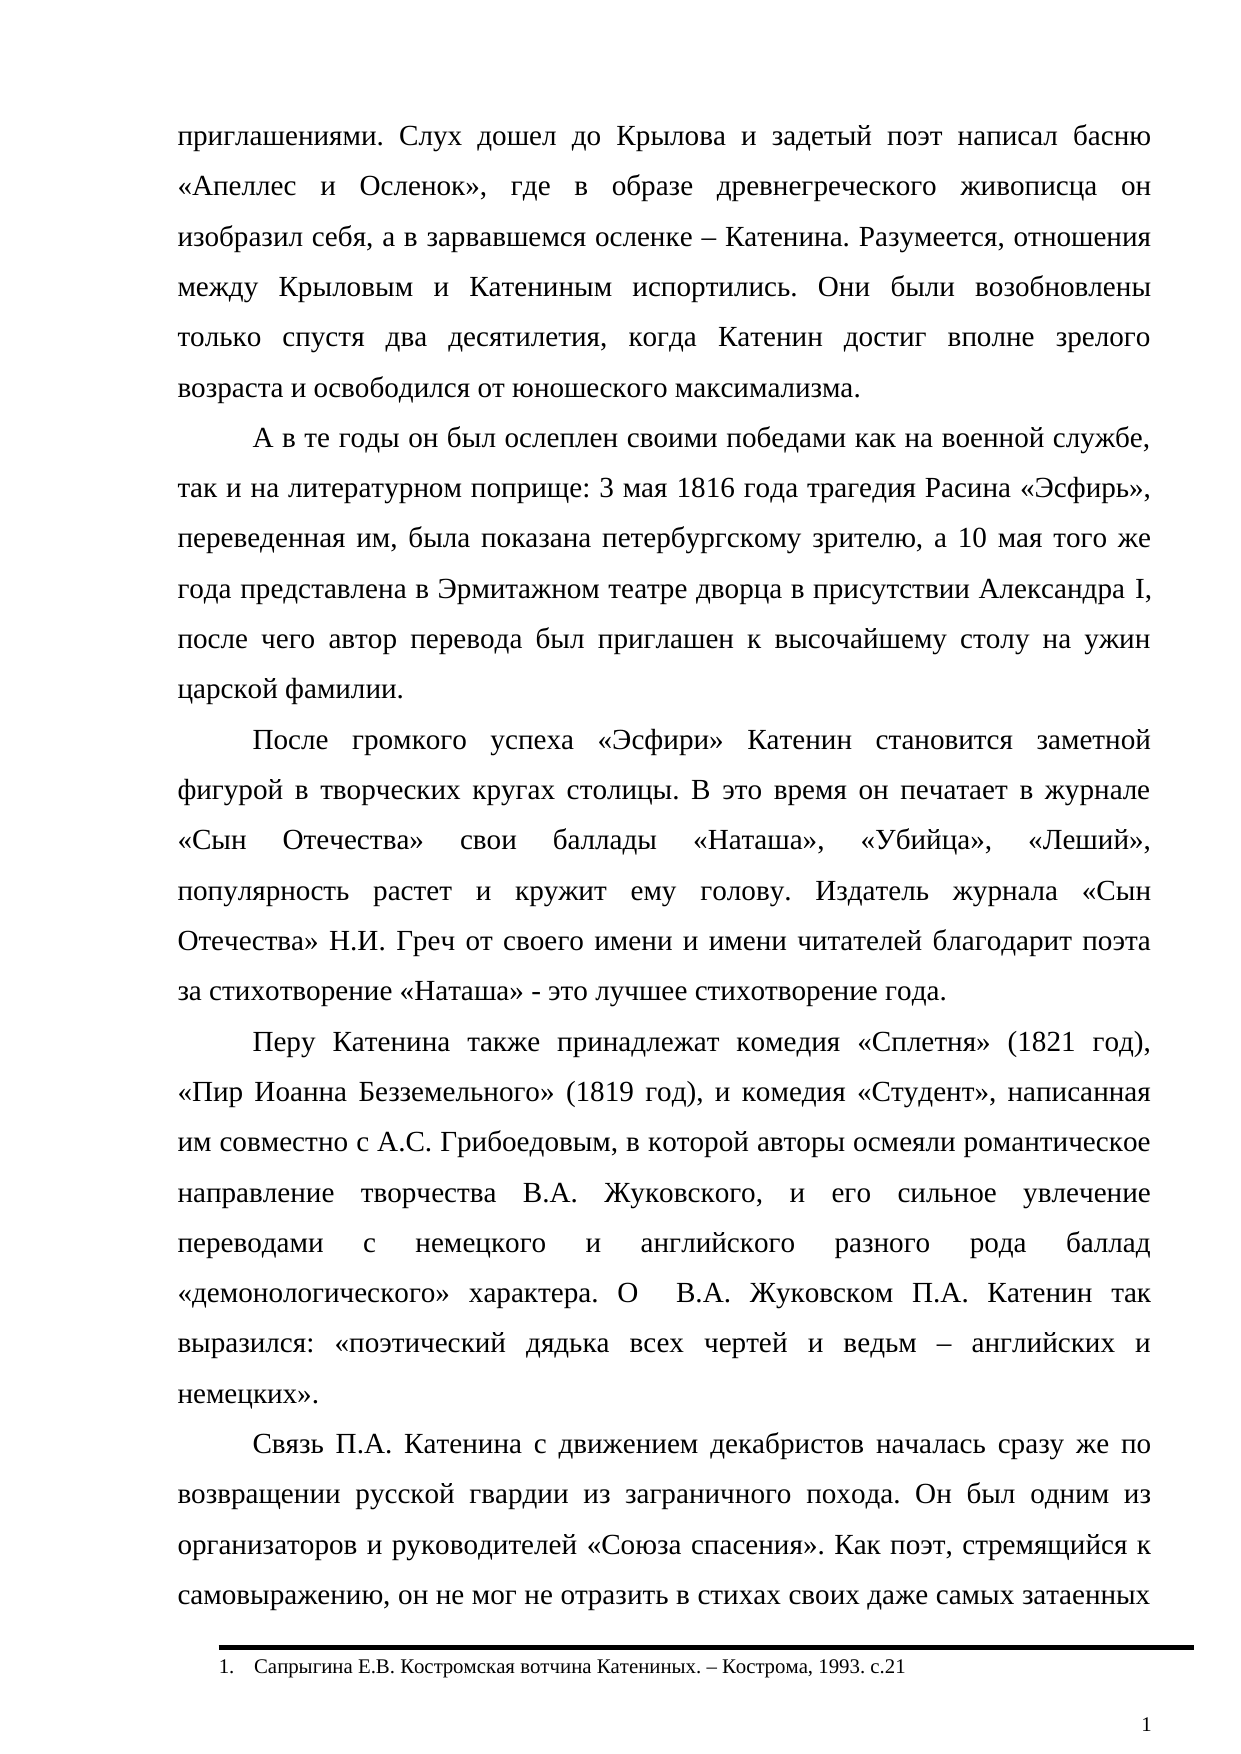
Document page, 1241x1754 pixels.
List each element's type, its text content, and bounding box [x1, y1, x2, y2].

text А в те годы он был ослеплен своими победами как на военной службе, так и на литературном поприще: 3 мая 1816 года трагедия Расина «Эсфирь», переведенная им, была показана петербургскому зрителю, а 10 мая того же года представлена в Эрмитажном театре дворца в присутствии Александра I, после чего автор перевода был приглашен к высочайшему столу на ужин царской фамилии. [177, 420, 1152, 705]
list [177, 1426, 1152, 1611]
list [177, 118, 1152, 403]
text После громкого успеха «Эсфири» Катенин становится заметной фигурой в творческих кругах столицы. В это время он печатает в журнале «Сын Отечества» свои баллады «Наташа», «Убийца», «Леший», популярность растет и кружит ему голову. Издатель журнала «Сын Отечества» Н.И. Греч от своего имени и имени читателей благодарит поэта за стихотворение «Наташа» - это лучшее стихотворение года. [177, 722, 1152, 1007]
text Перу Катенина также принадлежат комедия «Сплетня» (1821 год), «Пир Иоанна Безземельного» (1819 год), и комедия «Студент», написанная им совместно с А.С. Грибоедовым, в которой авторы осмеяли романтическое направление творчества В.А. Жуковского, и его сильное увлечение переводами с немецкого и английского разного рода баллад «демонологического» характера. О В.А. Жуковском П.А. Катенин так выразился: «поэтический дядька всех чертей и ведьм – английских и немецких». [177, 1024, 1152, 1409]
